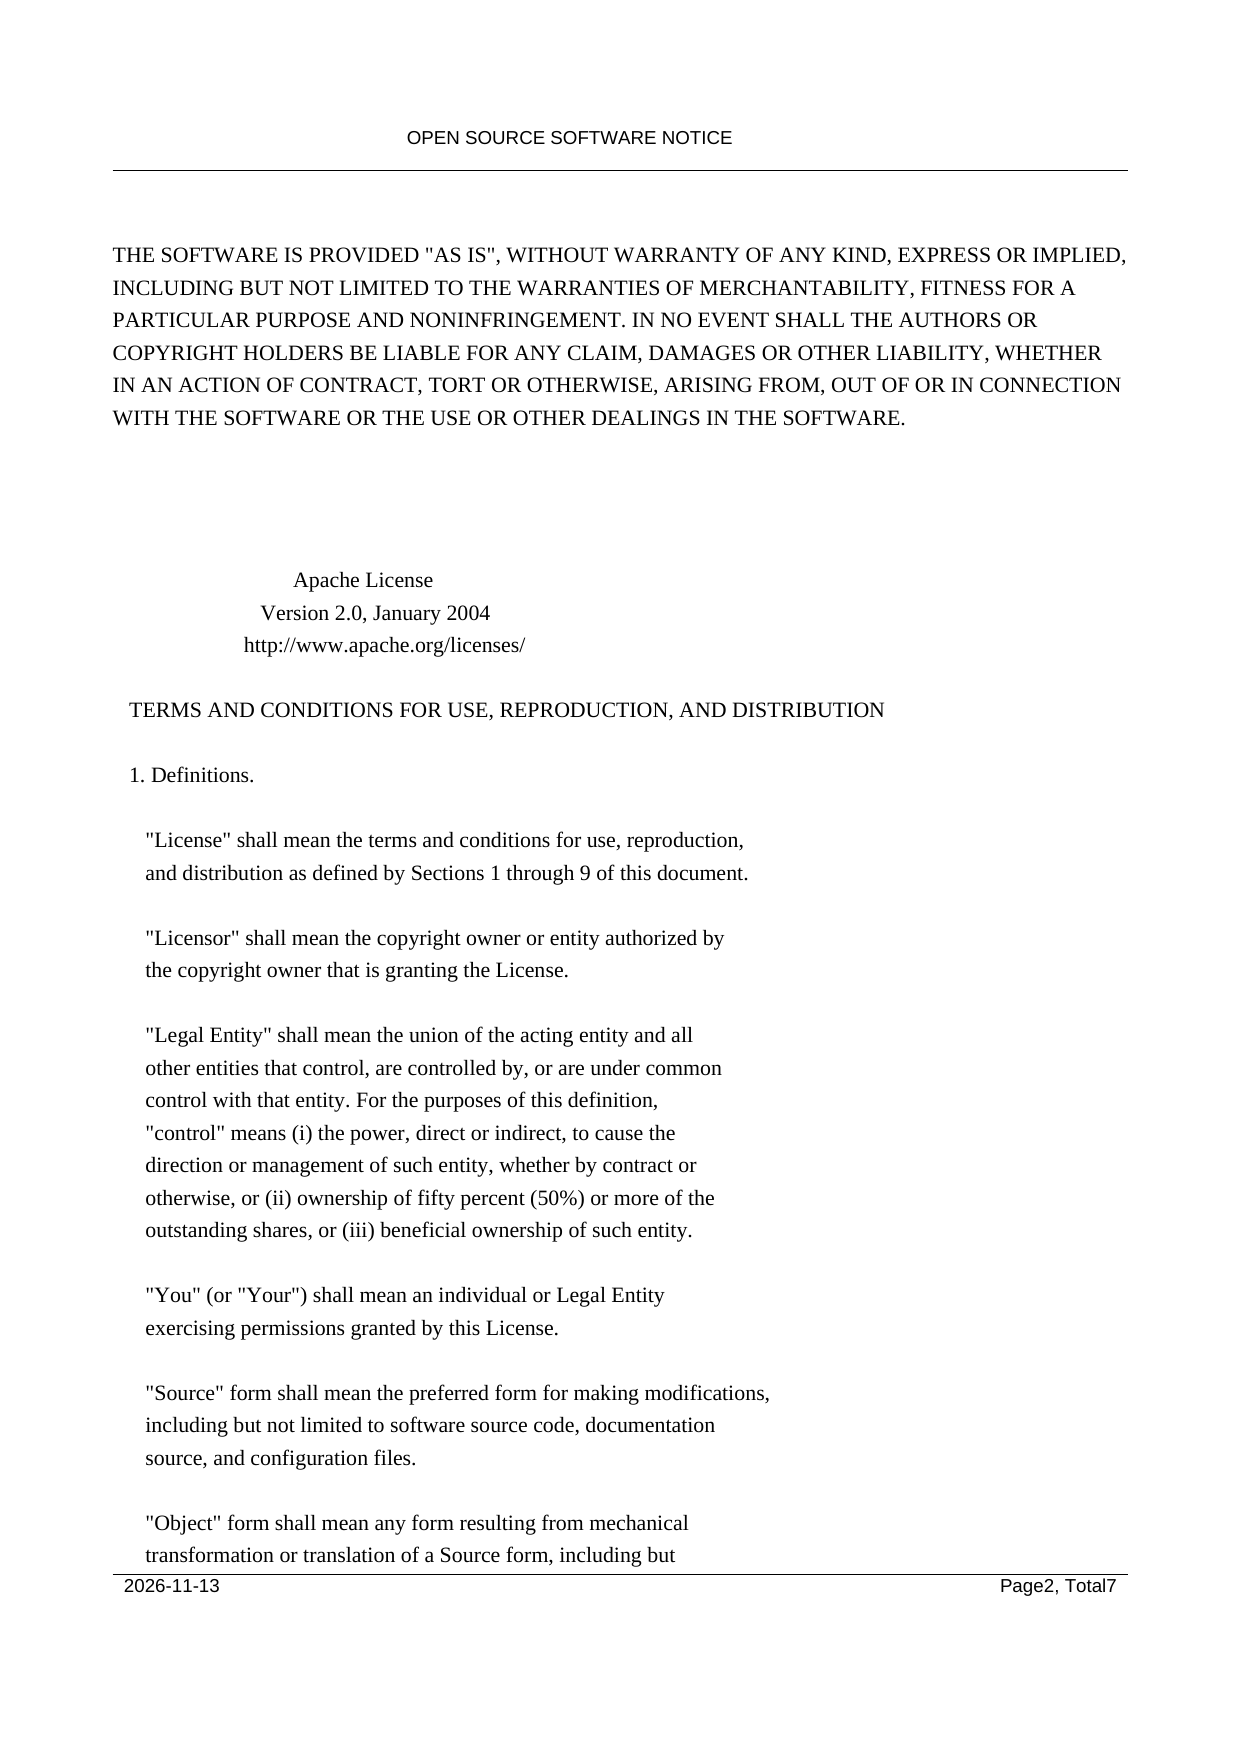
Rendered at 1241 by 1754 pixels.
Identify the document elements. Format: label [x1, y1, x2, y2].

text [112, 206, 1128, 1571]
